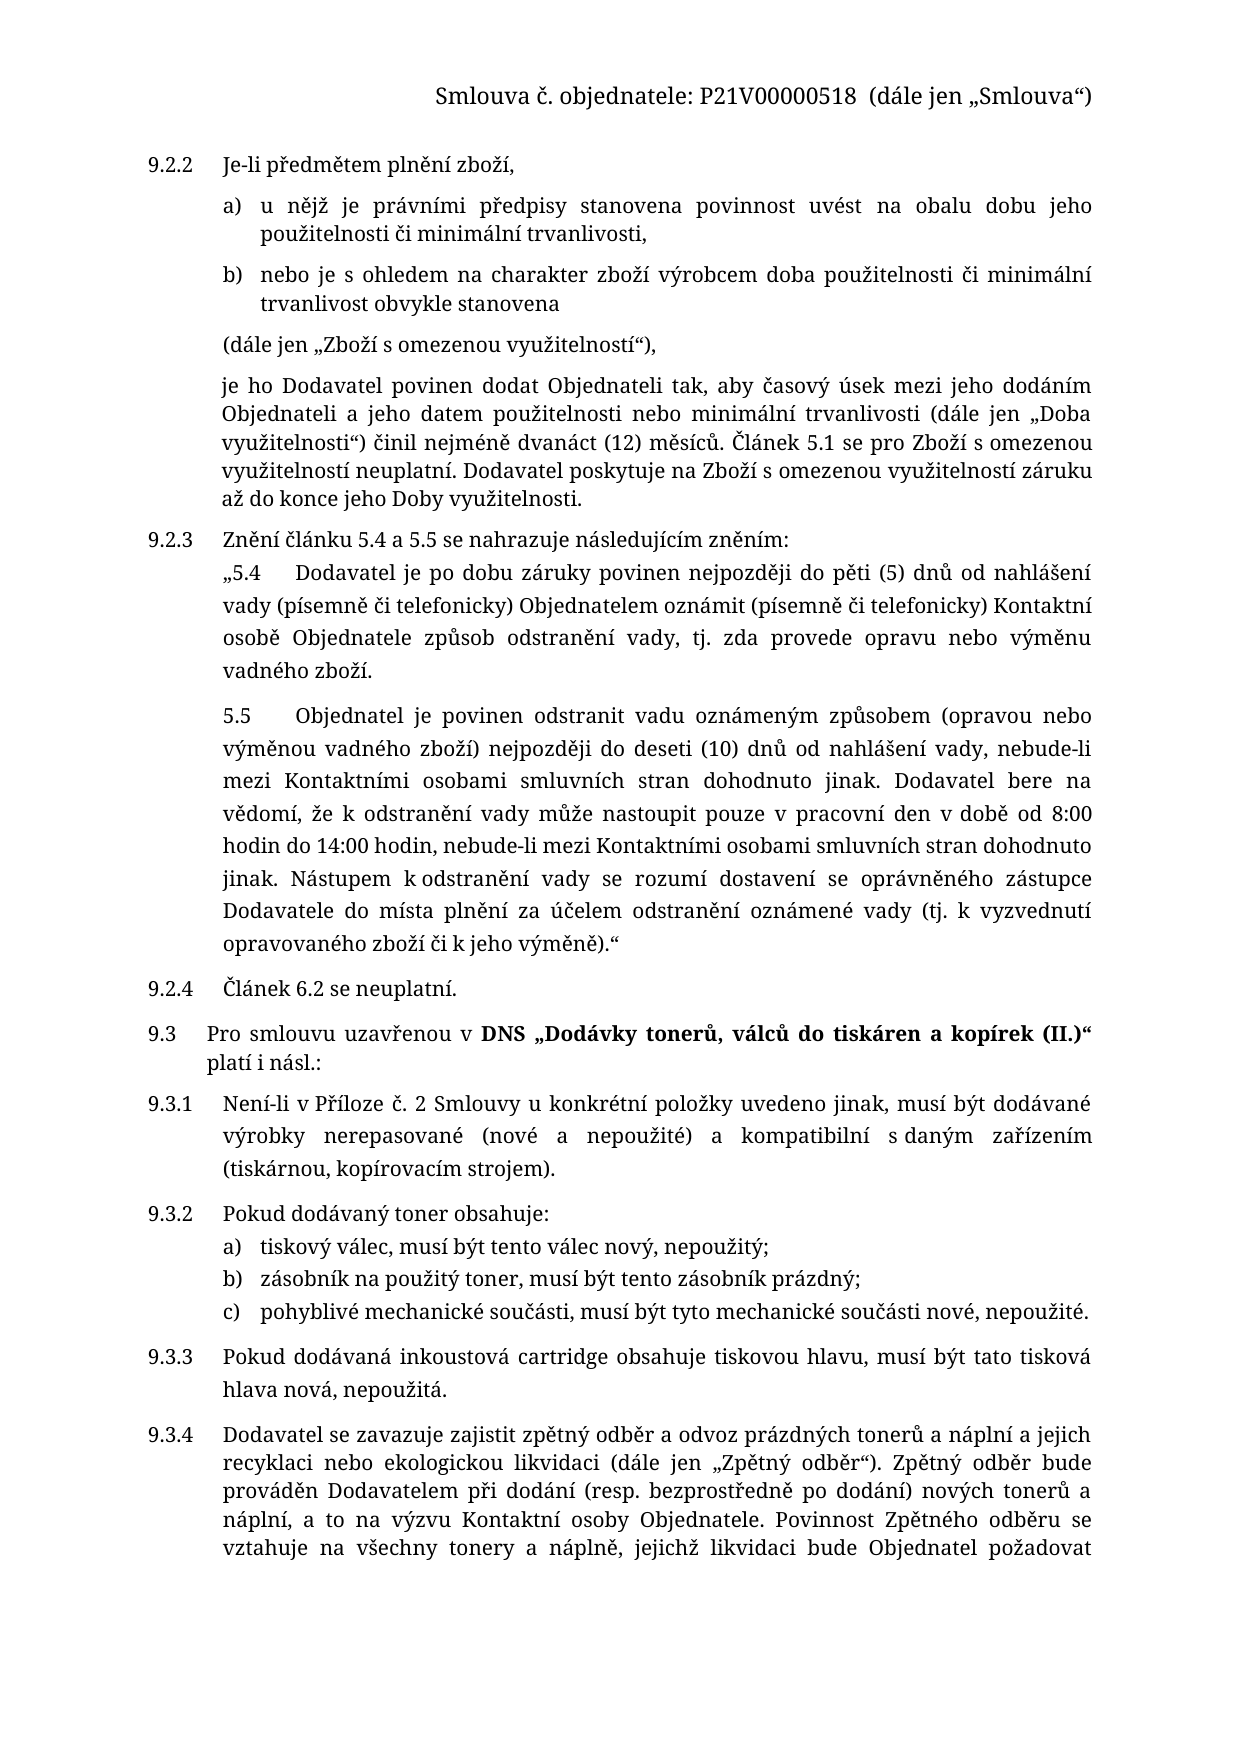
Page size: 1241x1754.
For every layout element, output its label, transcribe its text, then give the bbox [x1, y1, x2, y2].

list Pro smlouvu uzavřenou v DNS „Dodávky tonerů, válců do tiskáren a kopírek (II.)“ platí i násl.: [148, 1019, 1093, 1076]
text (dále jen „Zboží s omezenou využitelností“), [223, 330, 1093, 358]
list Není-li v Příloze č. 2 Smlouvy u konkrétní položky uvedeno jinak, musí být dodávané výrobky nerepasované (nové a nepoužité) a kompatibilní s daným zařízením (tiskárnou, kopírovacím strojem). [148, 1089, 1093, 1182]
list Je-li předmětem plnění zboží, [148, 150, 1093, 179]
list u nějž je právními předpisy stanovena povinnost uvést na obalu dobu jeho použitelnosti či minimální trvanlivosti, [223, 191, 1093, 248]
list 5.5 Objednatel je povinen odstranit vadu oznámeným způsobem (opravou nebo výměnou vadného zboží) nejpozději do deseti (10) dnů od nahlášení vady, nebude-li mezi Kontaktními osobami smluvních stran dohodnuto jinak. Dodavatel bere na vědomí, že k odstranění vady může nastoupit pouze v pracovní den v době od 8:00 hodin do 14:00 hodin, nebude-li mezi Kontaktními osobami smluvních stran dohodnuto jinak. Nástupem k odstranění vady se rozumí dostavení se oprávněného zástupce Dodavatele do místa plnění za účelem odstranění oznámené vady (tj. k vyzvednutí opravovaného zboží či k jeho výměně).“ [223, 701, 1093, 958]
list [148, 1420, 1093, 1562]
list tiskový válec, musí být tento válec nový, nepoužitý; [223, 1232, 1093, 1260]
list nebo je s ohledem na charakter zboží výrobcem doba použitelnosti či minimální trvanlivost obvykle stanovena [223, 261, 1093, 317]
list Znění článku 5.4 a 5.5 se nahrazuje následujícím zněním: [148, 526, 1093, 554]
list pohyblivé mechanické součásti, musí být tyto mechanické součásti nové, nepoužité. [223, 1297, 1093, 1325]
text je ho Dodavatel povinen dodat Objednateli tak, aby časový úsek mezi jeho dodáním Objednateli a jeho datem použitelnosti nebo minimální trvanlivosti (dále jen „Doba využitelnosti“) činil nejméně dvanáct (12) měsíců. Článek 5.1 se pro Zboží s omezenou využitelností neuplatní. Dodavatel poskytuje na Zboží s omezenou využitelností záruku až do konce jeho Doby využitelnosti. [221, 371, 1093, 513]
list Pokud dodávaný toner obsahuje: [148, 1199, 1093, 1228]
list „5.4 Dodavatel je po dobu záruky povinen nejpozději do pěti (5) dnů od nahlášení vady (písemně či telefonicky) Objednatelem oznámit (písemně či telefonicky) Kontaktní osobě Objednatele způsob odstranění vady, tj. zda provede opravu nebo výměnu vadného zboží. [223, 558, 1093, 684]
list zásobník na použitý toner, musí být tento zásobník prázdný; [223, 1264, 1093, 1293]
list Pokud dodávaná inkoustová cartridge obsahuje tiskovou hlavu, musí být tato tisková hlava nová, nepoužitá. [148, 1342, 1093, 1403]
list Článek 6.2 se neuplatní. [148, 974, 1093, 1003]
